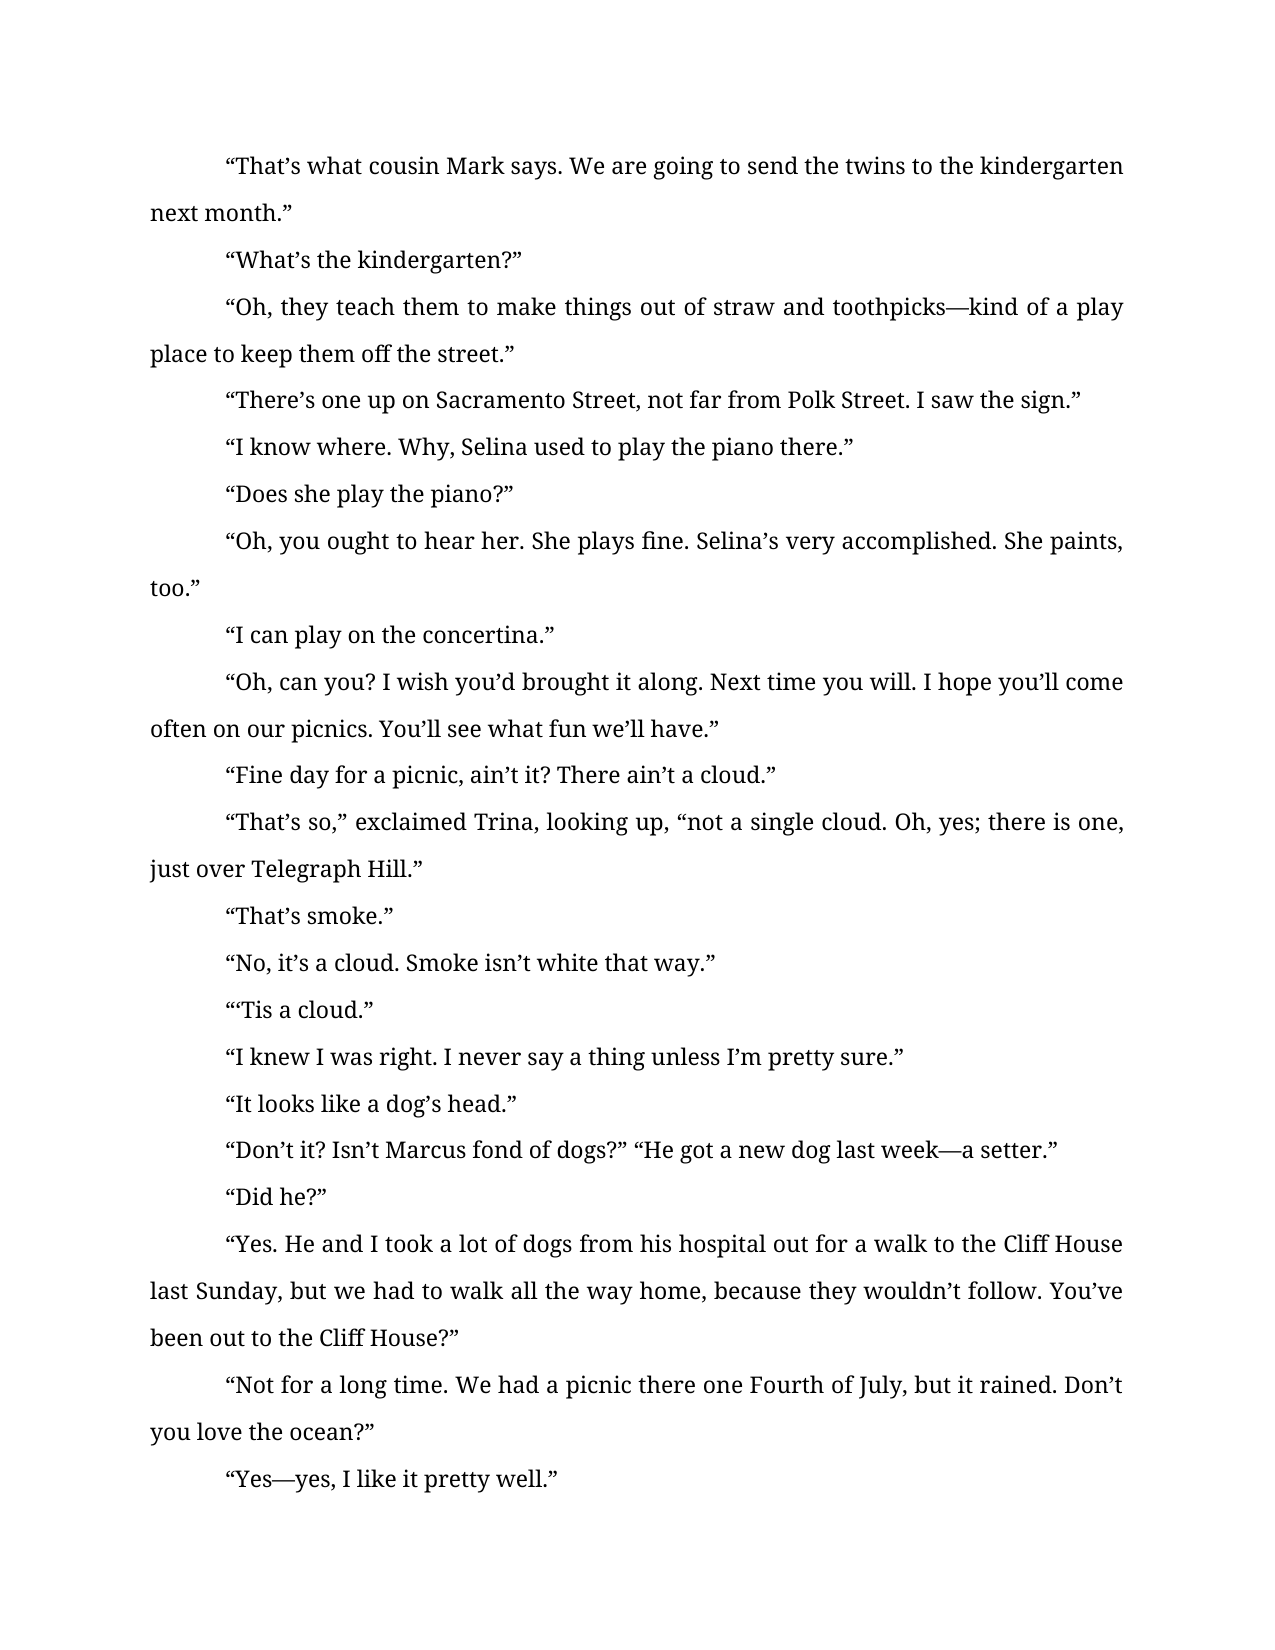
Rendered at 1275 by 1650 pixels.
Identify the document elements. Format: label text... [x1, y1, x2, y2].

text “That’s smoke.” [150, 900, 1125, 931]
text “Oh, you ought to hear her. She plays fine. Selina’s very accomplished. She paints, too.” [150, 525, 1125, 603]
text “Fine day for a picnic, ain’t it? There ain’t a cloud.” [150, 759, 1125, 791]
text “Oh, they teach them to make things out of straw and toothpicks—kind of a play place to keep them off the street.” [150, 291, 1125, 369]
text “Don’t it? Isn’t Marcus fond of dogs?” “He got a new dog last week—a setter.” [150, 1134, 1125, 1166]
text “No, it’s a cloud. Smoke isn’t white that way.” [150, 947, 1125, 978]
text “I know where. Why, Selina used to play the piano there.” [150, 431, 1125, 462]
text “That’s so,” exclaimed Trina, looking up, “not a single cloud. Oh, yes; there is one, just over Telegraph Hill.” [150, 806, 1125, 884]
text “There’s one up on Sacramento Street, not far from Polk Street. I saw the sign.” [150, 384, 1125, 416]
text “Yes. He and I took a lot of dogs from his hospital out for a walk to the Cliff House last Sunday, but we had to walk all the way home, because they wouldn’t follow. You’ve been out to the Cliff House?” [150, 1228, 1125, 1353]
text “‘Tis a cloud.” [150, 994, 1125, 1025]
text “It looks like a dog’s head.” [150, 1087, 1125, 1119]
text “I knew I was right. I never say a thing unless I’m pretty sure.” [150, 1041, 1125, 1072]
text “What’s the kindergarten?” [150, 244, 1125, 275]
text “I can play on the concertina.” [150, 619, 1125, 650]
text “Did he?” [150, 1181, 1125, 1212]
text “Yes—yes, I like it pretty well.” [150, 1462, 1125, 1494]
text “That’s what cousin Mark says. We are going to send the twins to the kindergarten next month.” [150, 150, 1125, 228]
text “Not for a long time. We had a picnic there one Fourth of July, but it rained. Don’t you love the ocean?” [150, 1369, 1125, 1447]
text “Does she play the piano?” [150, 478, 1125, 509]
text “Oh, can you? I wish you’d brought it along. Next time you will. I hope you’ll come often on our picnics. You’ll see what fun we’ll have.” [150, 666, 1125, 744]
